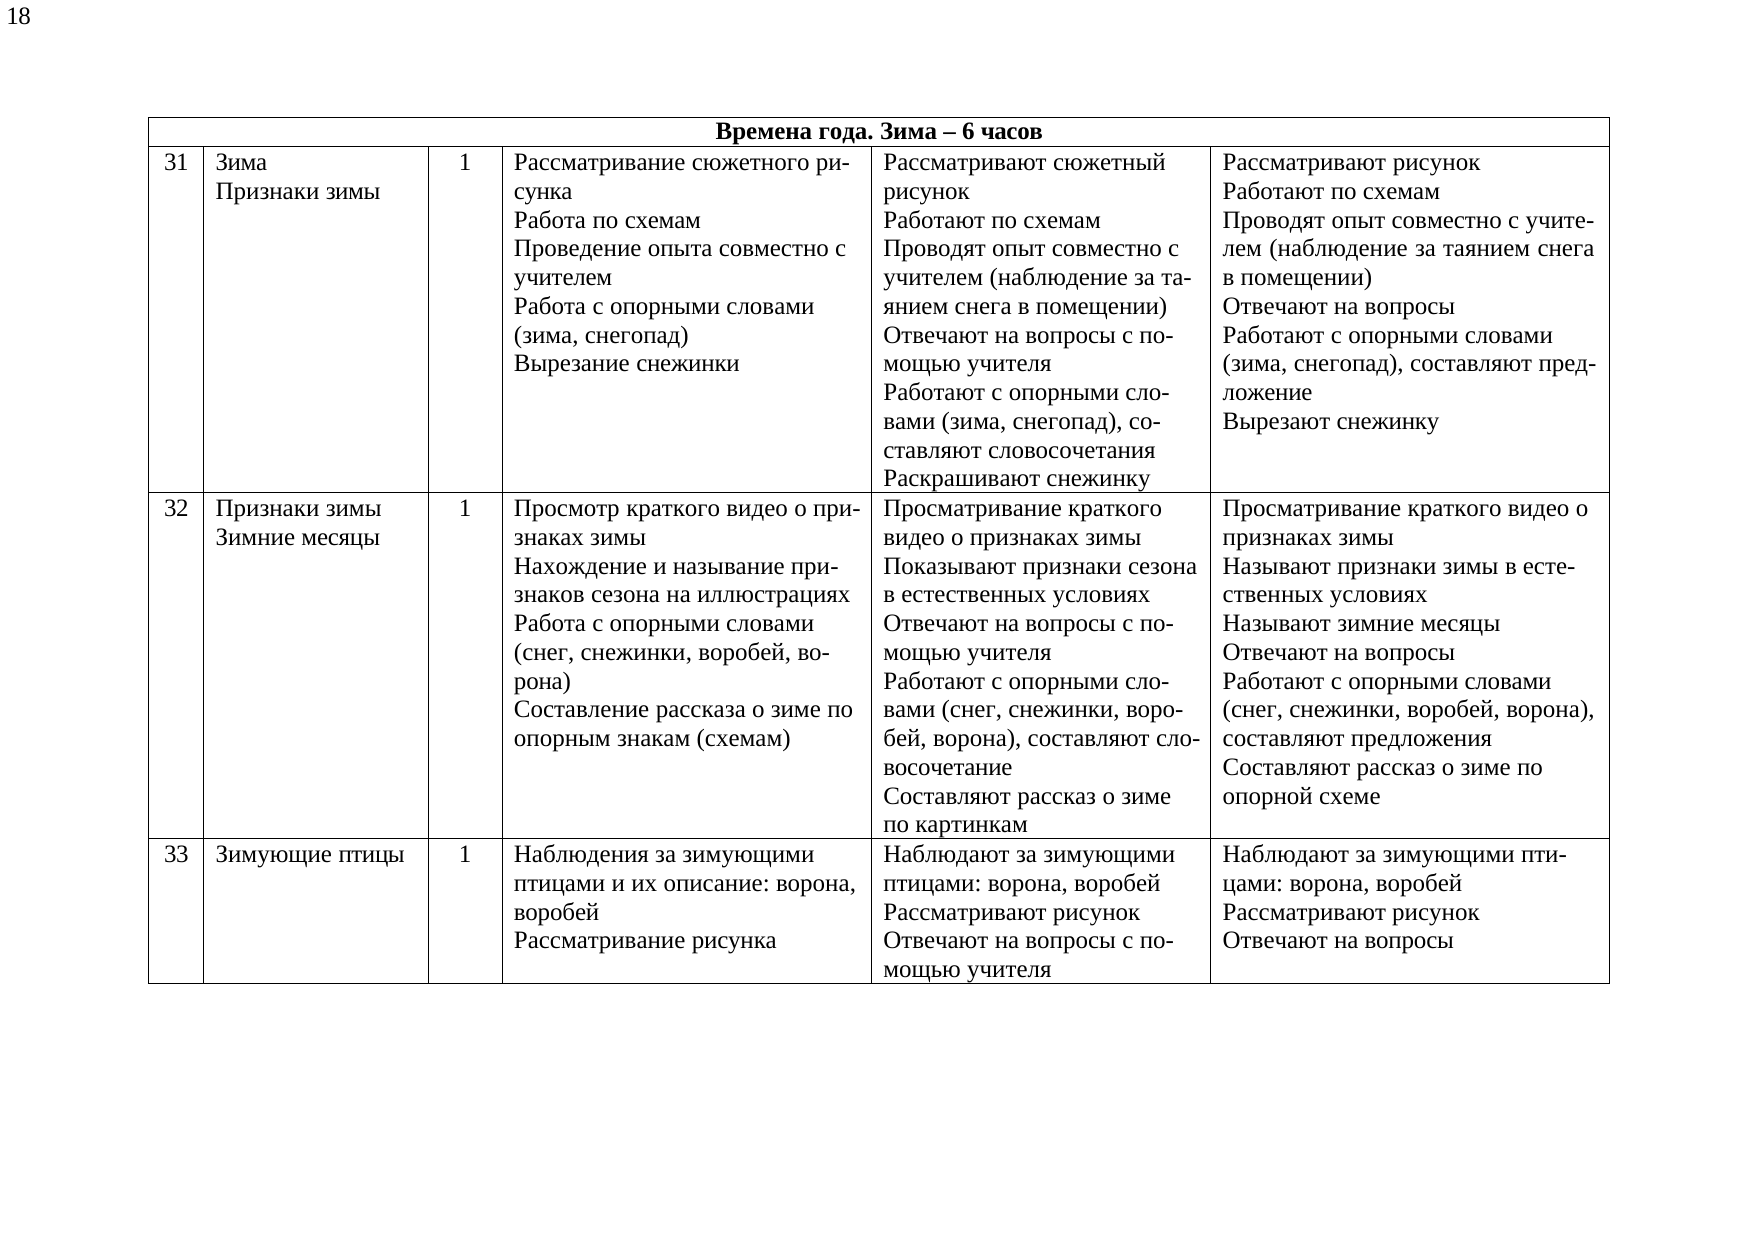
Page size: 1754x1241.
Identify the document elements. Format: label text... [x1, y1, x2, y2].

table_cell 1 [429, 147, 502, 492]
table_cell 1 [429, 839, 502, 983]
table_cell Рассматривают рисунок Работают по схемам Проводят опыт совместно с учите- лем (наблюдение за таянием снега в помещении) Отвечают на вопросы Работают с опорными словами (зима, снегопад), составляют пред- ложение Вырезают снежинку [1211, 147, 1609, 492]
table_cell Рассматривание сюжетного ри- сунка Работа по схемам Проведение опыта совместно с учителем Работа с опорными словами (зима, снегопад) Вырезание снежинки [503, 147, 871, 492]
table_cell Просматривание краткого видео о признаках зимы Называют признаки зимы в есте- ственных условиях Называют зимние месяцы Отвечают на вопросы Работают с опорными словами (снег, снежинки, воробей, ворона), составляют предложения Составляют рассказ о зиме по опорной схеме [1211, 493, 1609, 838]
table_cell Просмотр краткого видео о при- знаках зимы Нахождение и называние при- знаков сезона на иллюстрациях Работа с опорными словами (снег, снежинки, воробей, во- рона) Составление рассказа о зиме по опорным знакам (схемам) [503, 493, 871, 838]
table_cell 32 [149, 493, 203, 838]
table_cell Рассматривают сюжетный рисунок Работают по схемам Проводят опыт совместно с учителем (наблюдение за та- янием снега в помещении) Отвечают на вопросы с по- мощью учителя Работают с опорными сло- вами (зима, снегопад), со- ставляют словосочетания Раскрашивают снежинку [872, 147, 1210, 492]
table_cell Просматривание краткого видео о признаках зимы Показывают признаки сезона в естественных условиях Отвечают на вопросы с по- мощью учителя Работают с опорными сло- вами (снег, снежинки, воро- бей, ворона), составляют сло- восочетание Составляют рассказ о зиме по картинкам [872, 493, 1210, 838]
table_cell Зима Признаки зимы [204, 147, 428, 492]
table_cell 1 [429, 493, 502, 838]
table_header Времена года. Зима – 6 часов [149, 118, 1609, 146]
table_cell Зимующие птицы [204, 839, 428, 983]
table_cell 33 [149, 839, 203, 983]
table_cell Признаки зимы Зимние месяцы [204, 493, 428, 838]
table_cell Наблюдают за зимующими птицами: ворона, воробей Рассматривают рисунок Отвечают на вопросы с по- мощью учителя [872, 839, 1210, 983]
table_cell Наблюдения за зимующими птицами и их описание: ворона, воробей Рассматривание рисунка [503, 839, 871, 983]
table_cell 31 [149, 147, 203, 492]
table_cell Наблюдают за зимующими пти- цами: ворона, воробей Рассматривают рисунок Отвечают на вопросы [1211, 839, 1609, 983]
